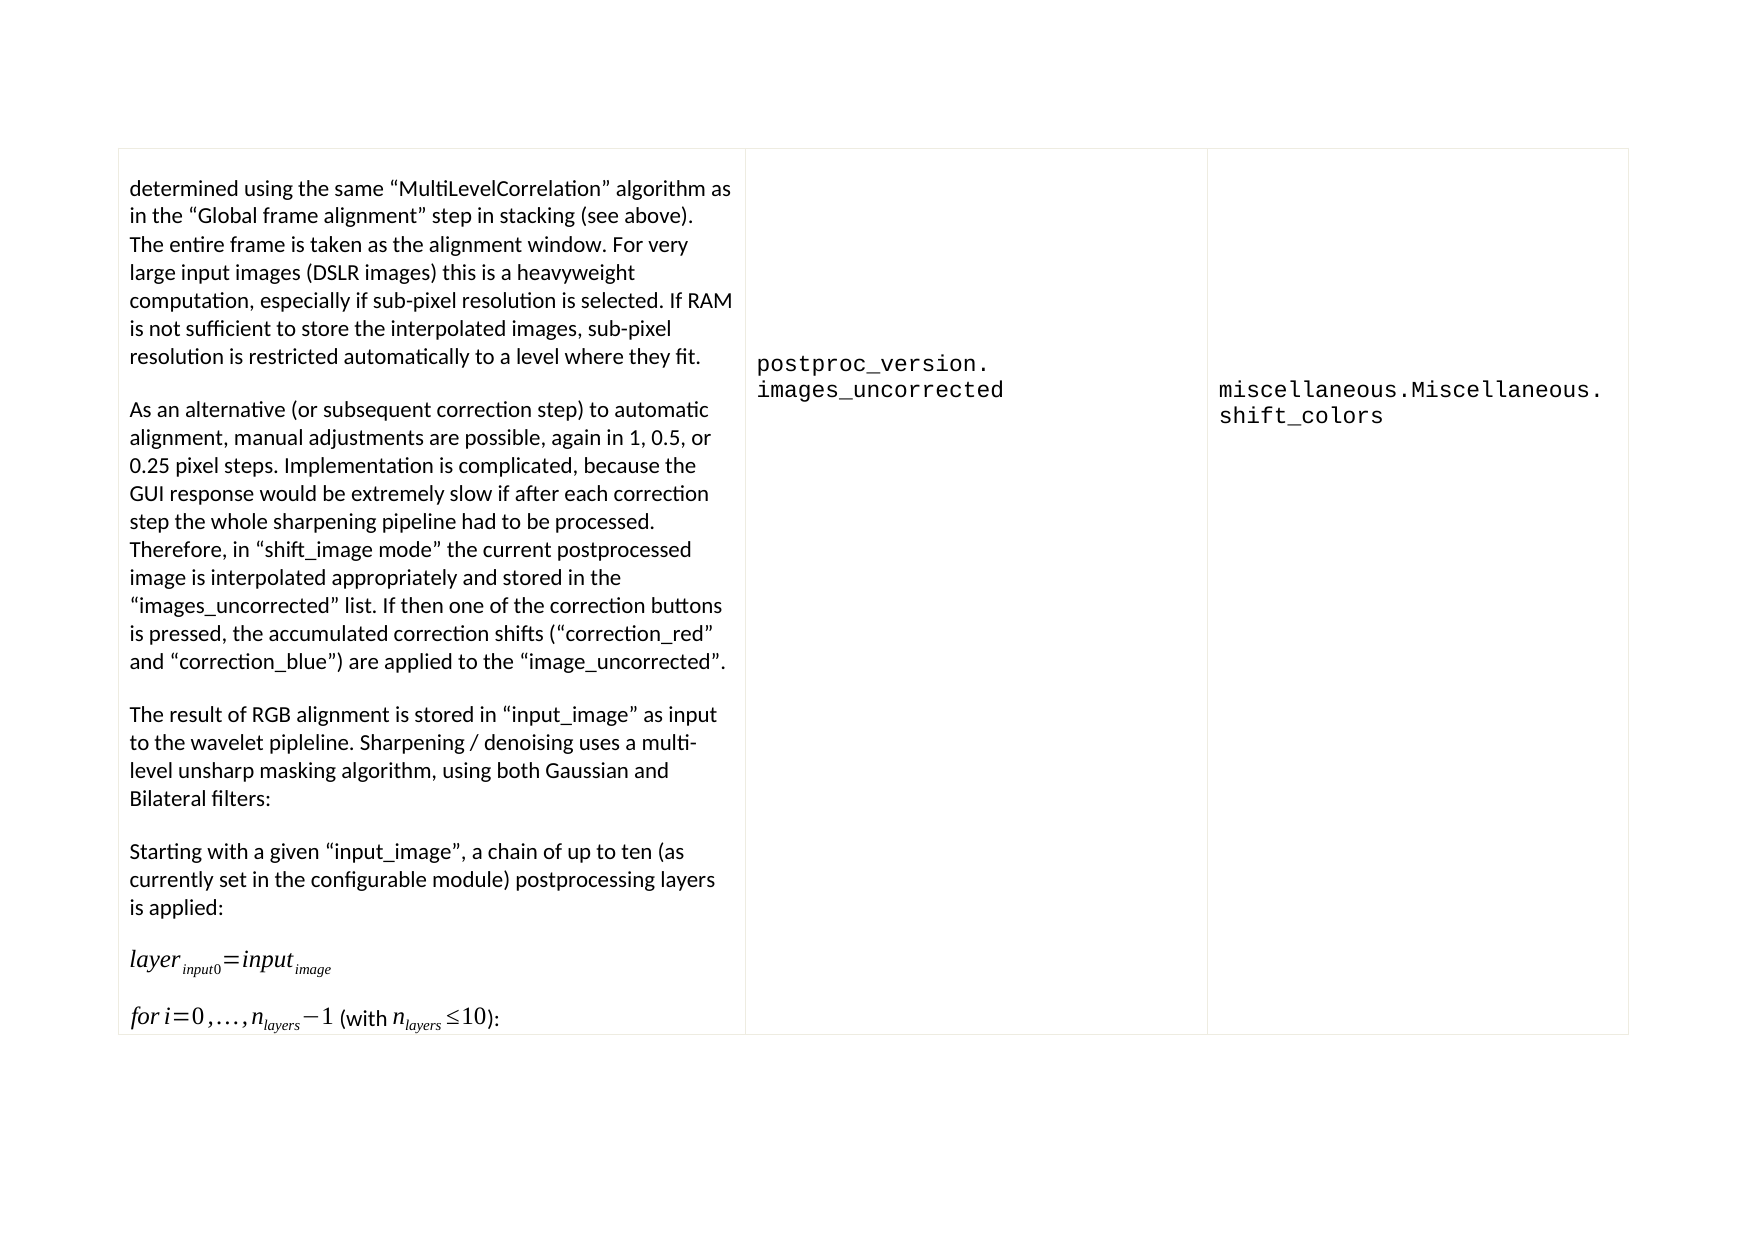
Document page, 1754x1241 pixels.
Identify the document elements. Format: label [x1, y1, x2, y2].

table_cell [1208, 149, 1628, 1034]
table_cell [119, 149, 745, 1034]
table_cell [746, 149, 1207, 1034]
